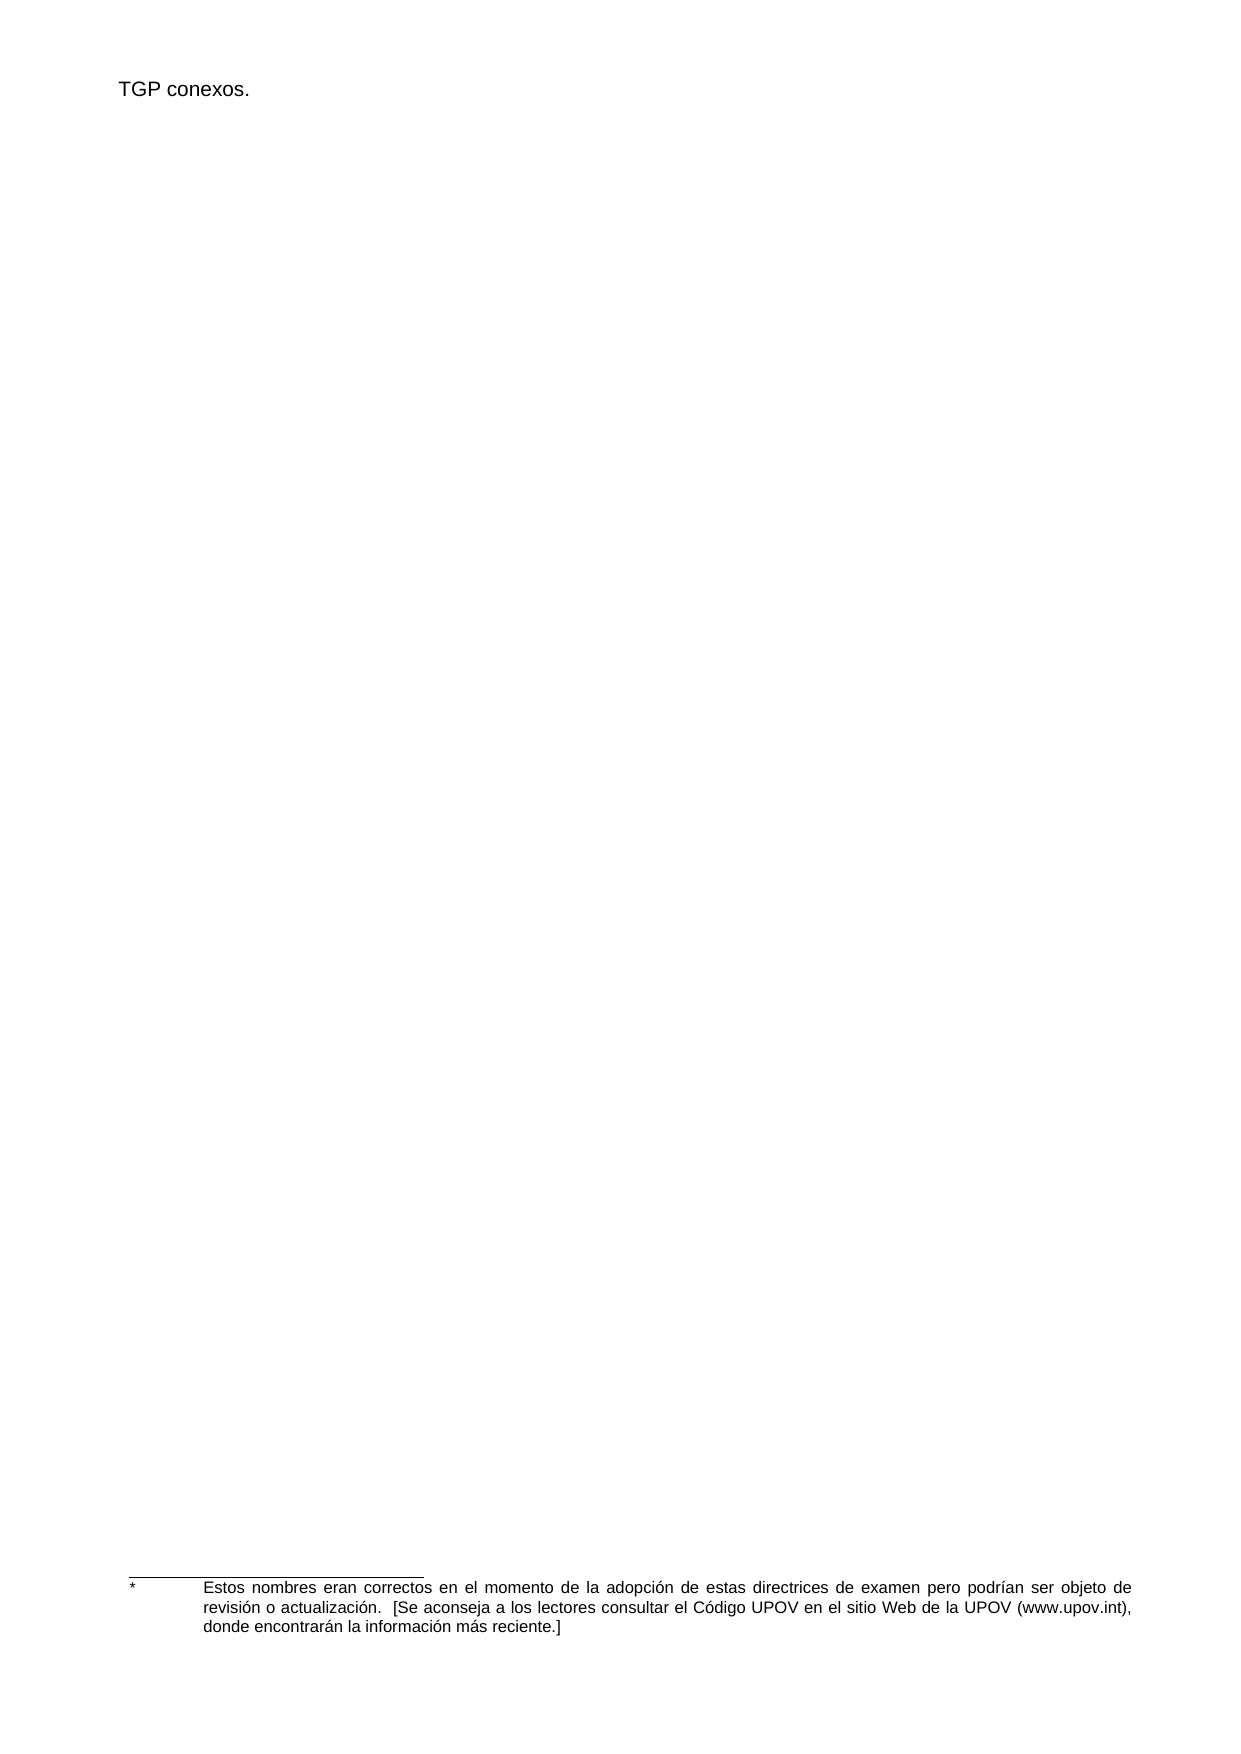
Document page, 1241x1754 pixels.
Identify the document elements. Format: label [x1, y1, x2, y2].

table_cell [118, 77, 1121, 101]
